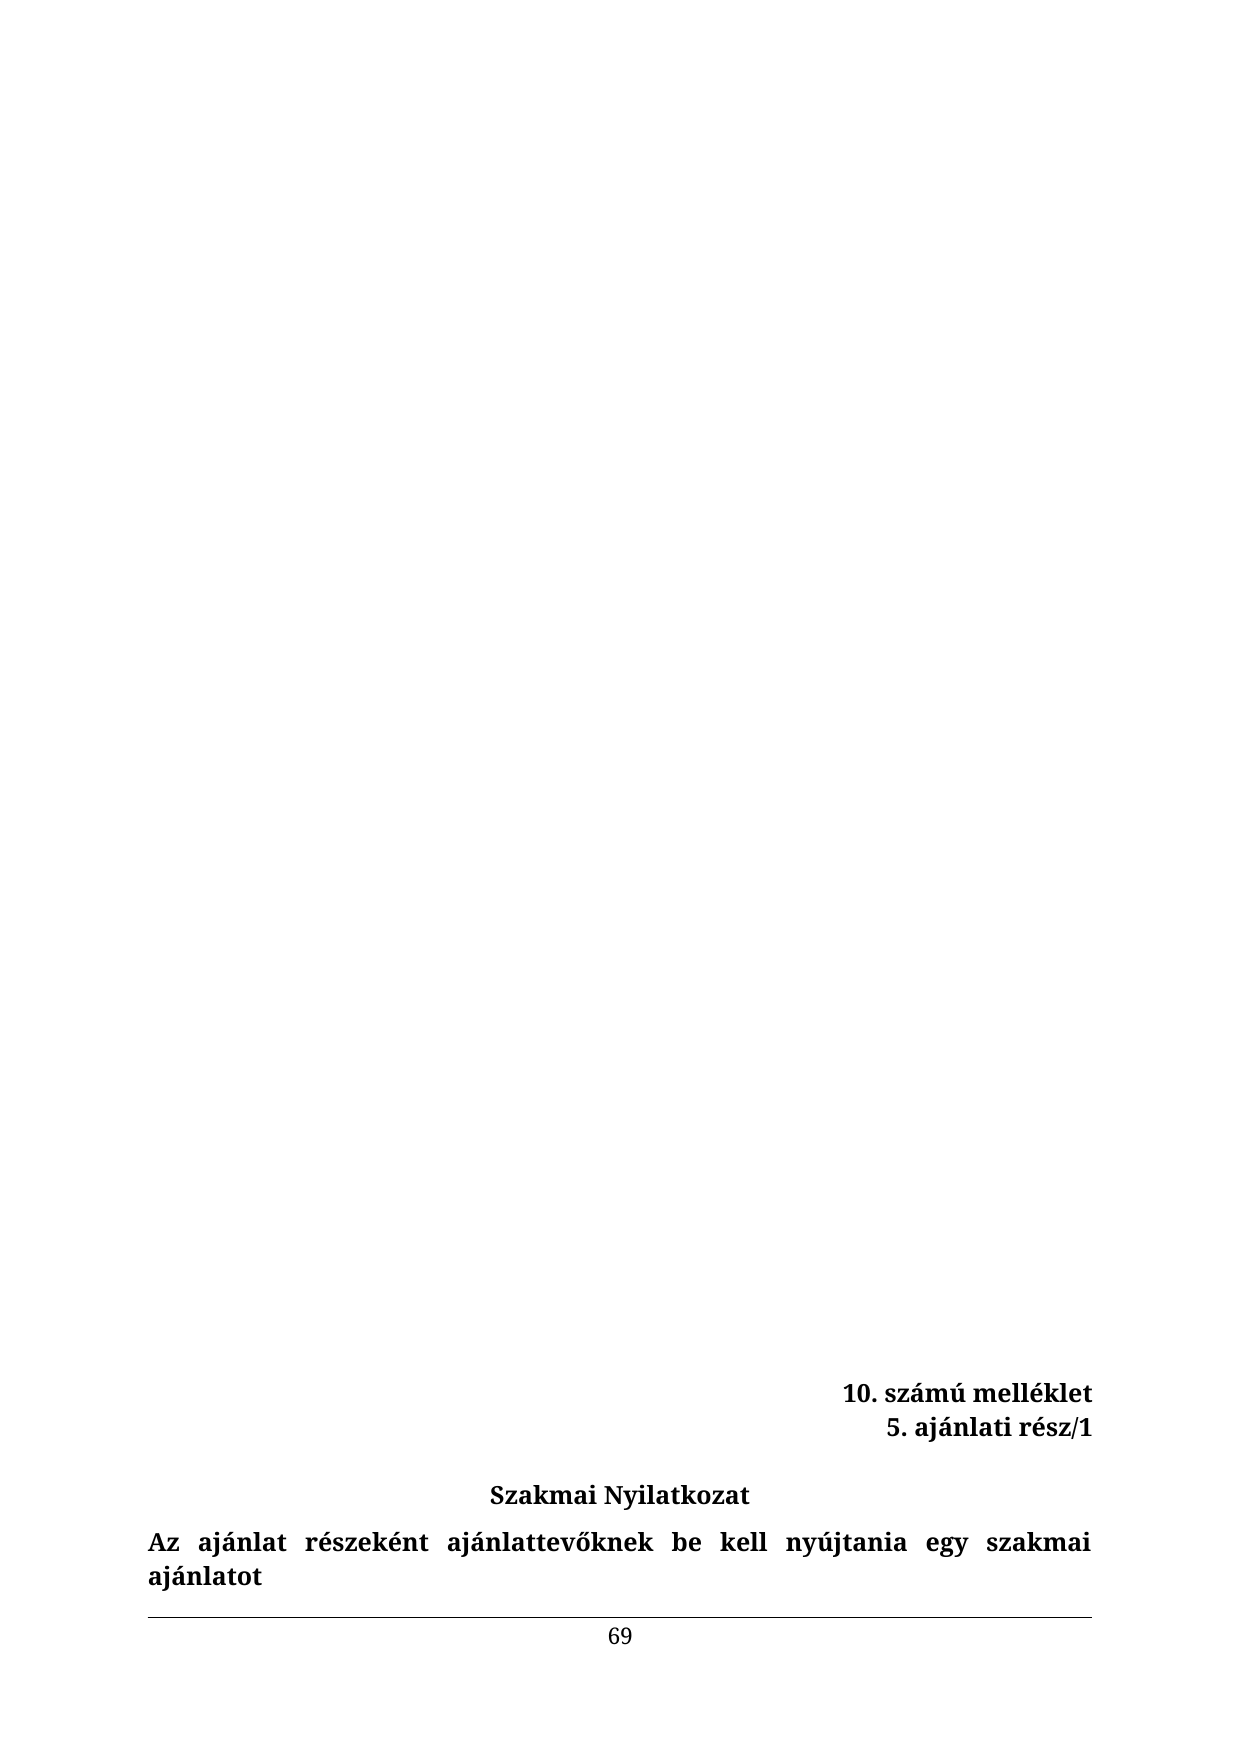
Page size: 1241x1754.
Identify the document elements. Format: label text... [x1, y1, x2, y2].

text Az ajánlat részeként ajánlattevőknek be kell nyújtania egy szakmai ajánlatot [148, 1524, 1092, 1592]
text Szakmai Nyilatkozat [148, 1478, 1092, 1512]
text 10. számú melléklet [148, 1376, 1092, 1409]
text 5. ajánlati rész/1 [148, 1409, 1092, 1444]
